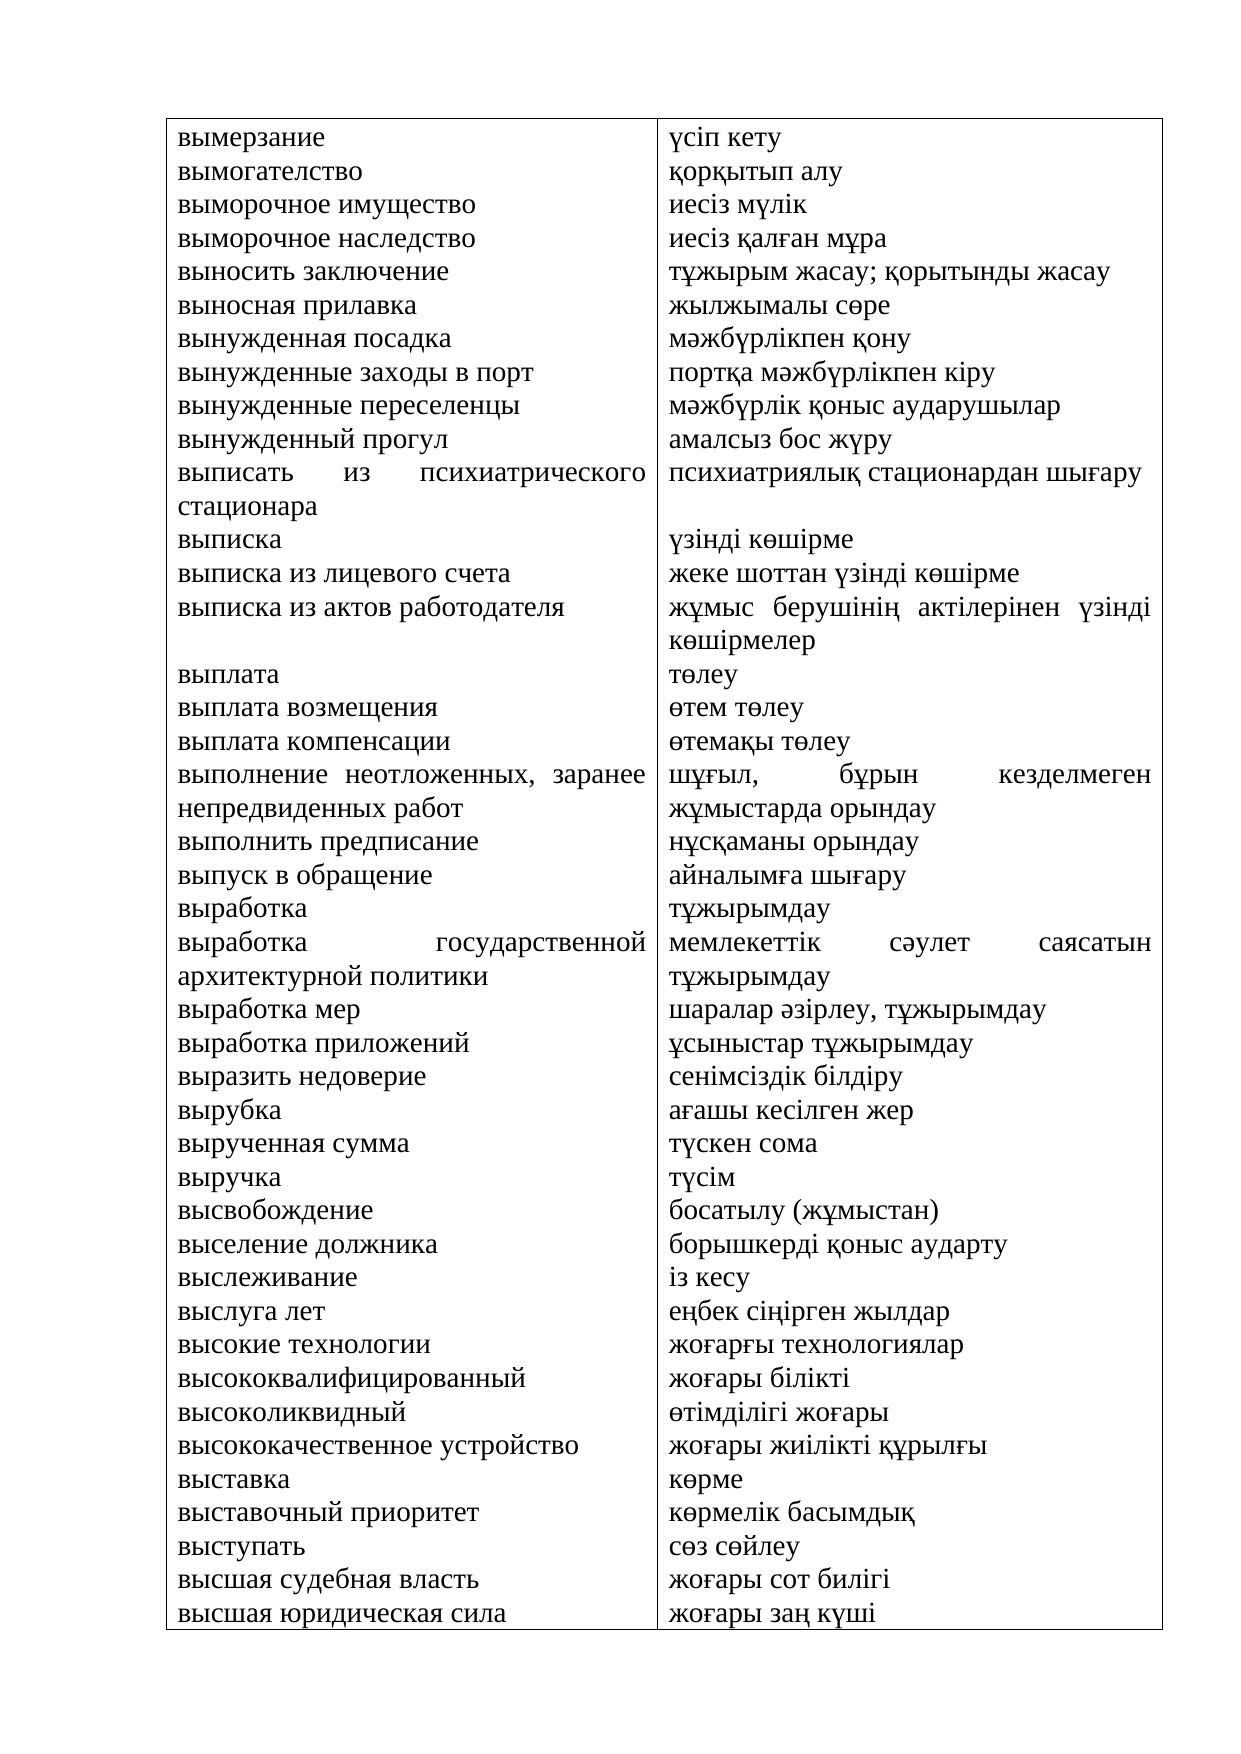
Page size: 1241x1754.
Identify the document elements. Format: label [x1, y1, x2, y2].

table_header [167, 119, 657, 1628]
table_header [658, 119, 1162, 1628]
